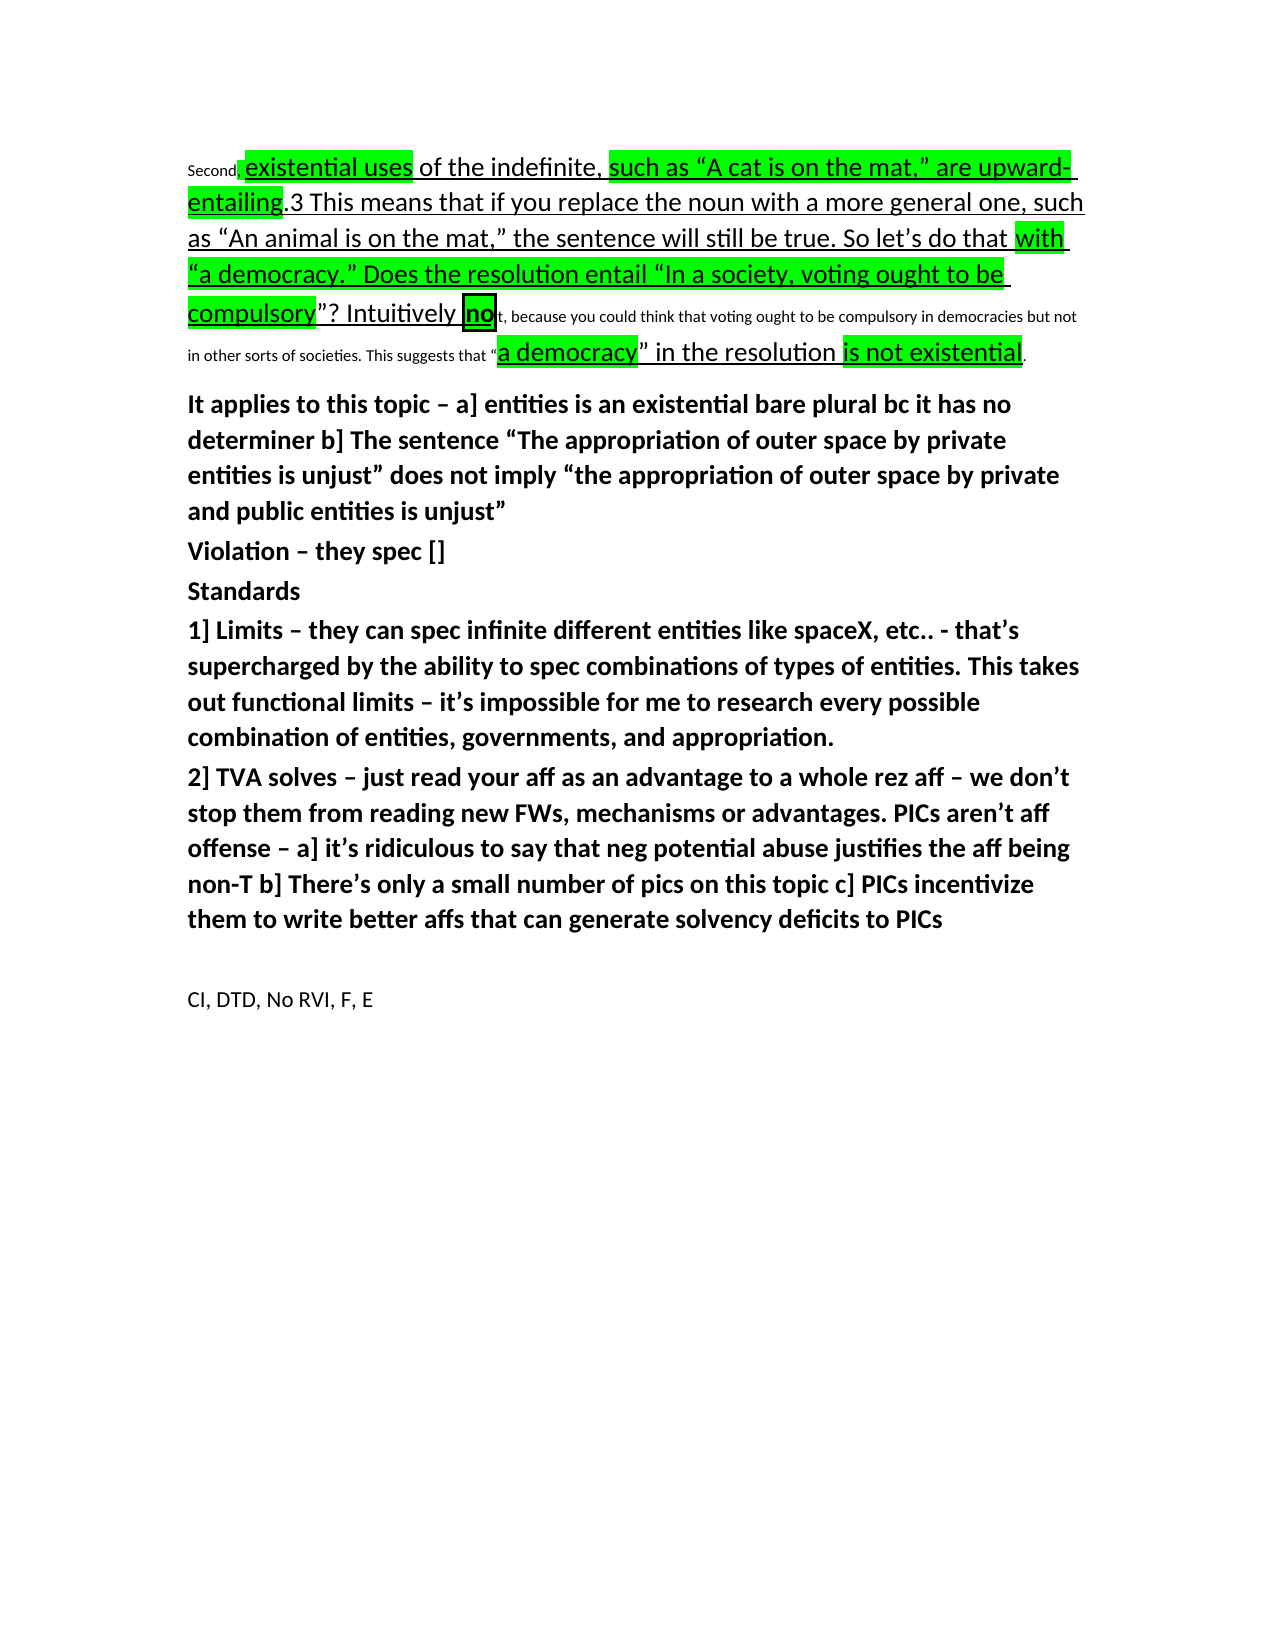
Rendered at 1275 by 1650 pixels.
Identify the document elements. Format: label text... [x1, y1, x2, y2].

text Second, existential uses of the indefinite, such as “A cat is on the mat,” are upward- entailing.3 This means that if you replace the noun with a more general one, such as “An animal is on the mat,” the sentence will still be true. So let’s do that with “a democracy.” Does the resolution entail “In a society, voting ought to be compulsory”? Intuitively not, because you could think that voting ought to be compulsory in democracies but not in other sorts of societies. This suggests that “a democracy” in the resolution is not existential. [187, 150, 1087, 368]
subtitle Violation – they spec [] [187, 534, 1087, 567]
text CI, DTD, No RVI, F, E [187, 985, 1087, 1013]
subtitle It applies to this topic – a] entities is an existential bare plural bc it has no determiner b] The sentence “The appropriation of outer space by private entities is unjust” does not imply “the appropriation of outer space by private and public entities is unjust” [187, 387, 1087, 527]
subtitle 1] Limits – they can spec infinite different entities like spaceX, etc.. - that’s supercharged by the ability to spec combinations of types of entities. This takes out functional limits – it’s impossible for me to research every possible combination of entities, governments, and appropriation. [187, 613, 1087, 753]
subtitle Standards [187, 574, 1087, 607]
subtitle 2] TVA solves – just read your aff as an advantage to a whole rez aff – we don’t stop them from reading new FWs, mechanisms or advantages. PICs aren’t aff offense – a] it’s ridiculous to say that neg potential abuse justifies the aff being non-T b] There’s only a small number of pics on this topic c] PICs incentivize them to write better affs that can generate solvency deficits to PICs [187, 760, 1087, 936]
